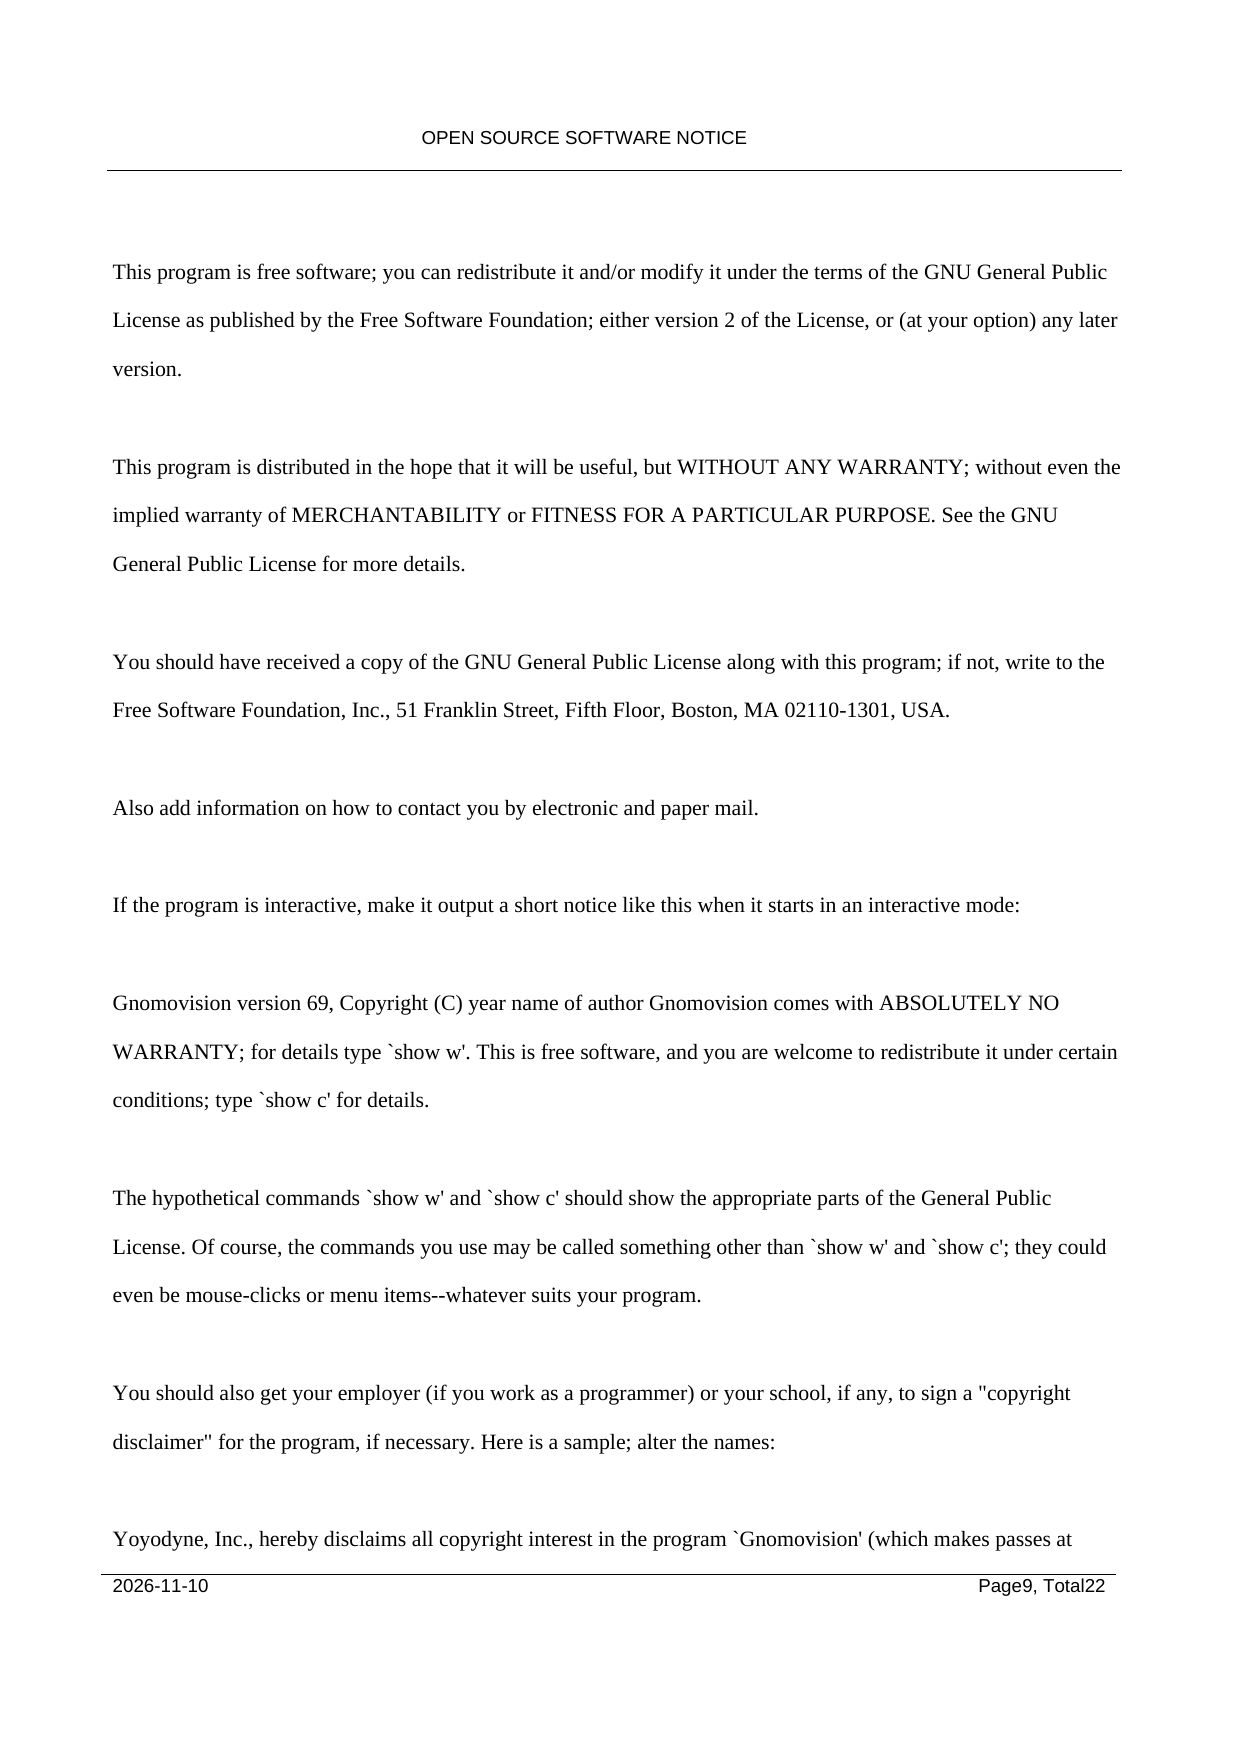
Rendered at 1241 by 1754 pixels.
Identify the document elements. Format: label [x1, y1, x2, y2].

text [112, 206, 1128, 1555]
